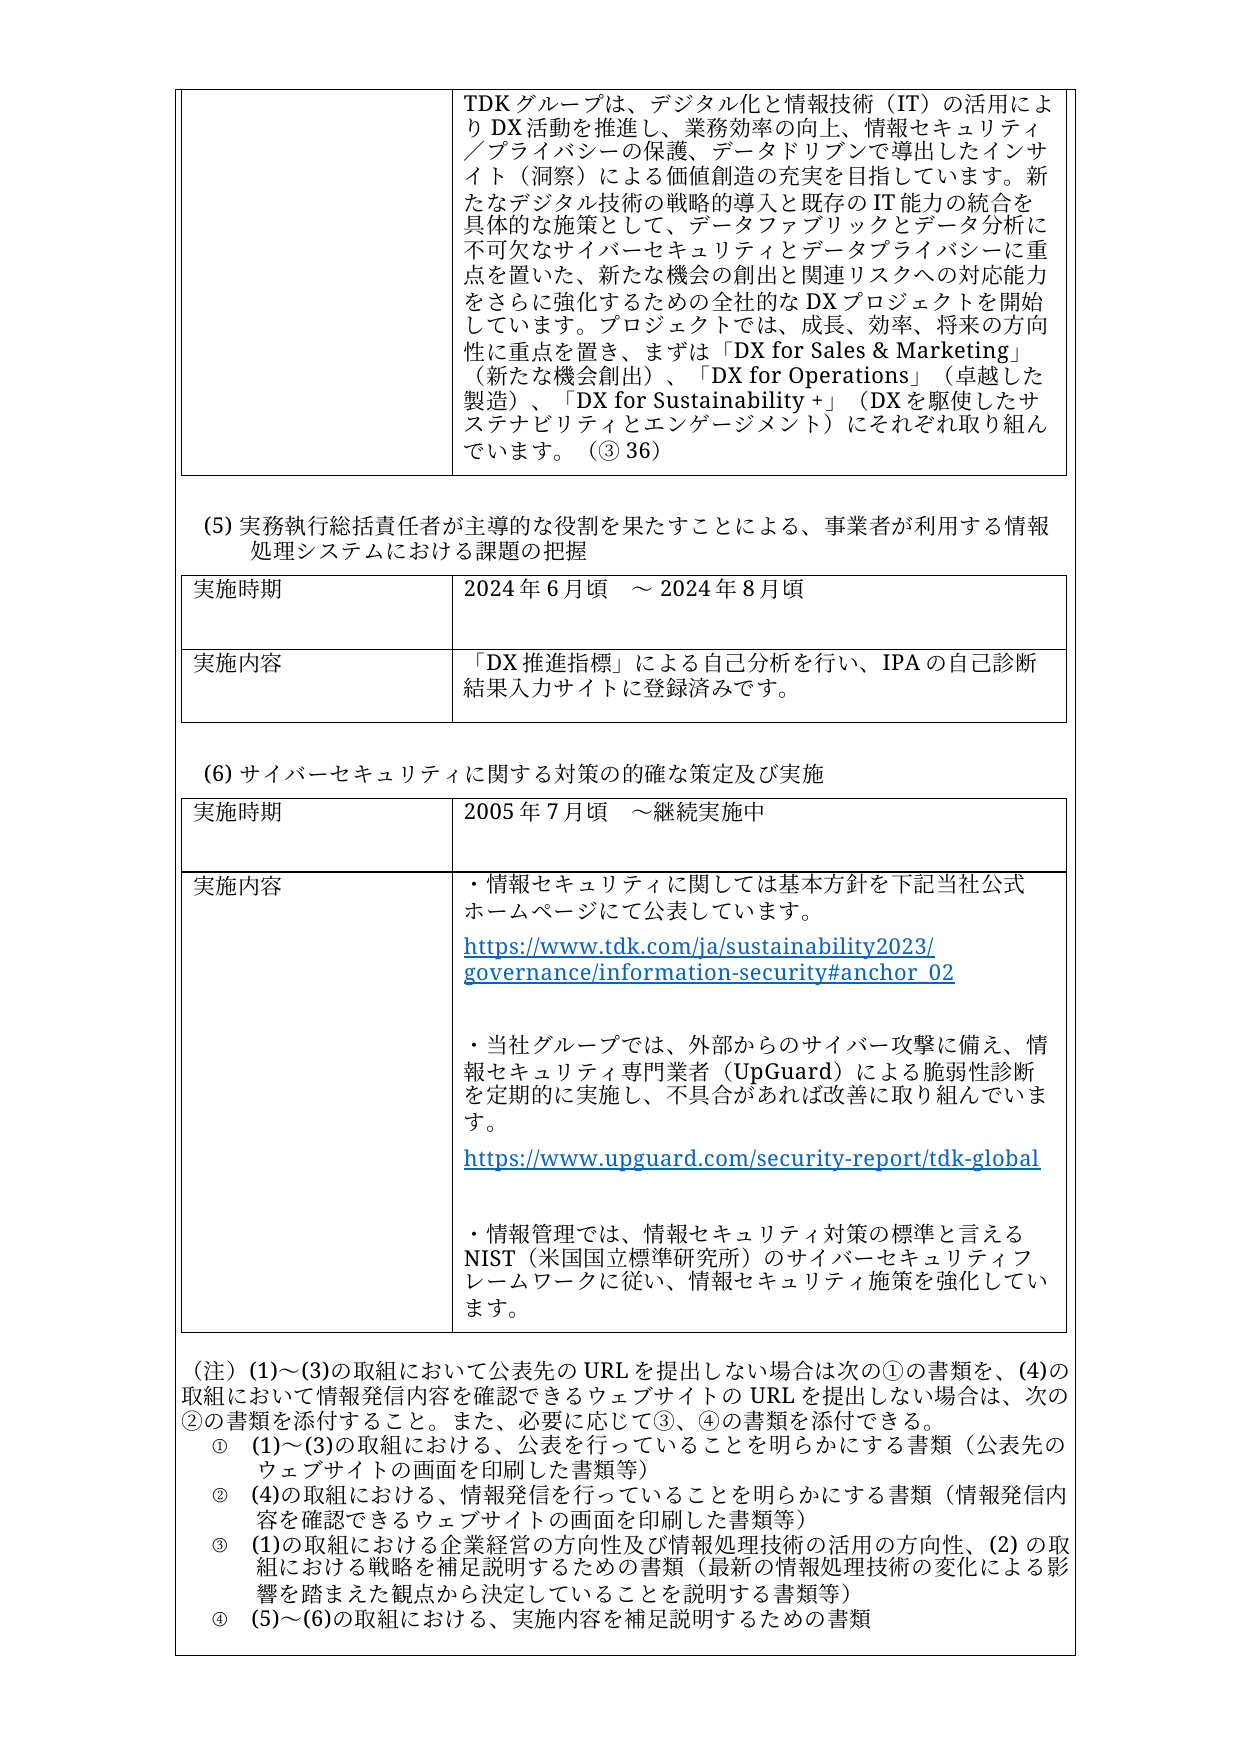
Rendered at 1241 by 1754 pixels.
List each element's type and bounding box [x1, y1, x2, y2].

table_cell [176, 90, 1075, 1655]
